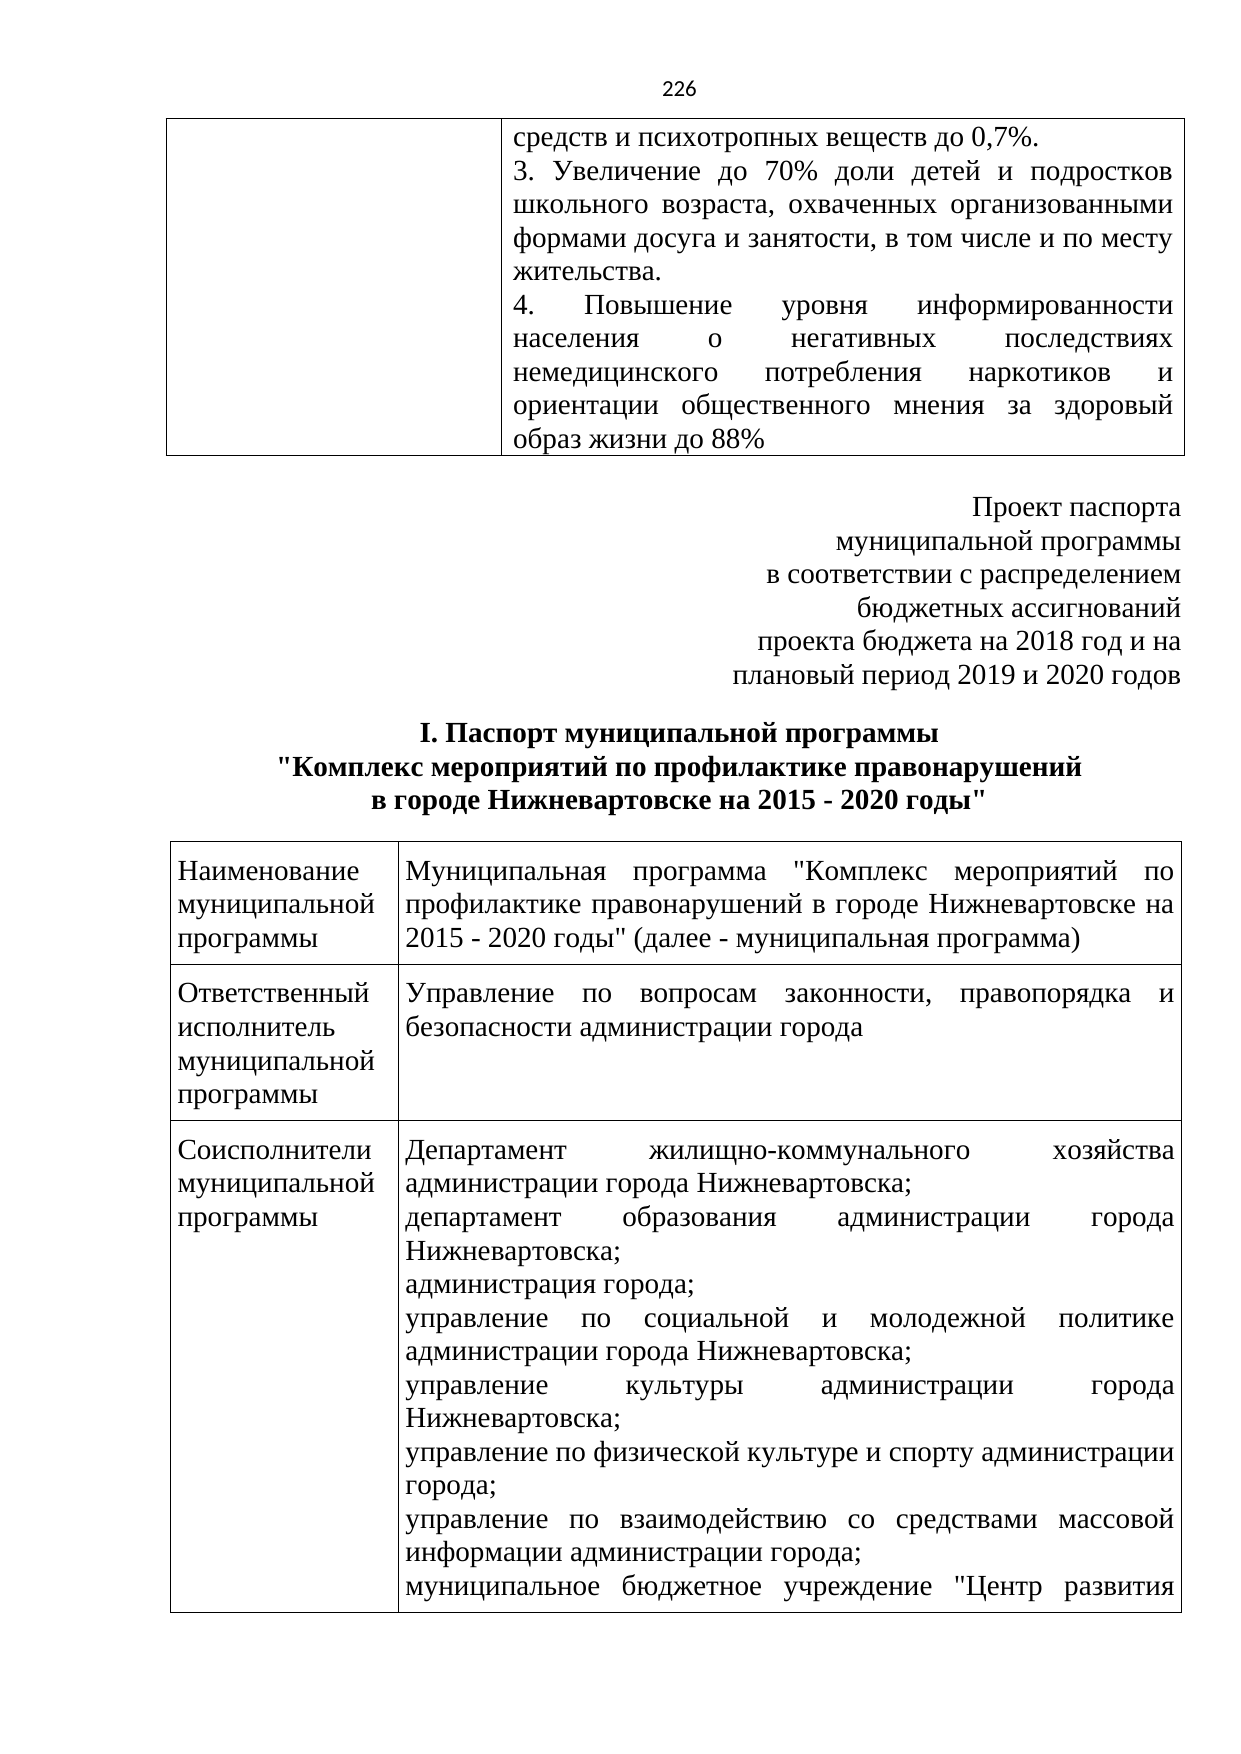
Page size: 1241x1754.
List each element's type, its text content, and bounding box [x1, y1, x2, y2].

text бюджетных ассигнований [177, 590, 1181, 623]
text I. Паспорт муниципальной программы [177, 715, 1181, 749]
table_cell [171, 1121, 398, 1612]
table_header Муниципальная программа "Комплекс мероприятий по профилактике правонарушений в городе Нижневартовске на 2015 - 2020 годы" (далее - муниципальная программа) [399, 842, 1181, 964]
text Проект паспорта [177, 489, 1181, 523]
text муниципальной программы [177, 523, 1181, 556]
text "Комплекс мероприятий по профилактике правонарушений [177, 749, 1181, 782]
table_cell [167, 119, 501, 454]
text плановый период 2019 и 2020 годов [177, 657, 1181, 690]
text проекта бюджета на 2018 год и на [177, 623, 1181, 657]
table_cell Управление по вопросам законности, правопорядка и безопасности администрации города [399, 965, 1181, 1120]
text в городе Нижневартовске на 2015 - 2020 годы" [177, 782, 1181, 816]
text в соответствии с распределением [177, 556, 1181, 590]
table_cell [502, 119, 1184, 454]
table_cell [399, 1121, 1181, 1612]
table_cell Ответственный исполнитель муниципальной программы [171, 965, 398, 1120]
table_header Наименование муниципальной программы [171, 842, 398, 964]
